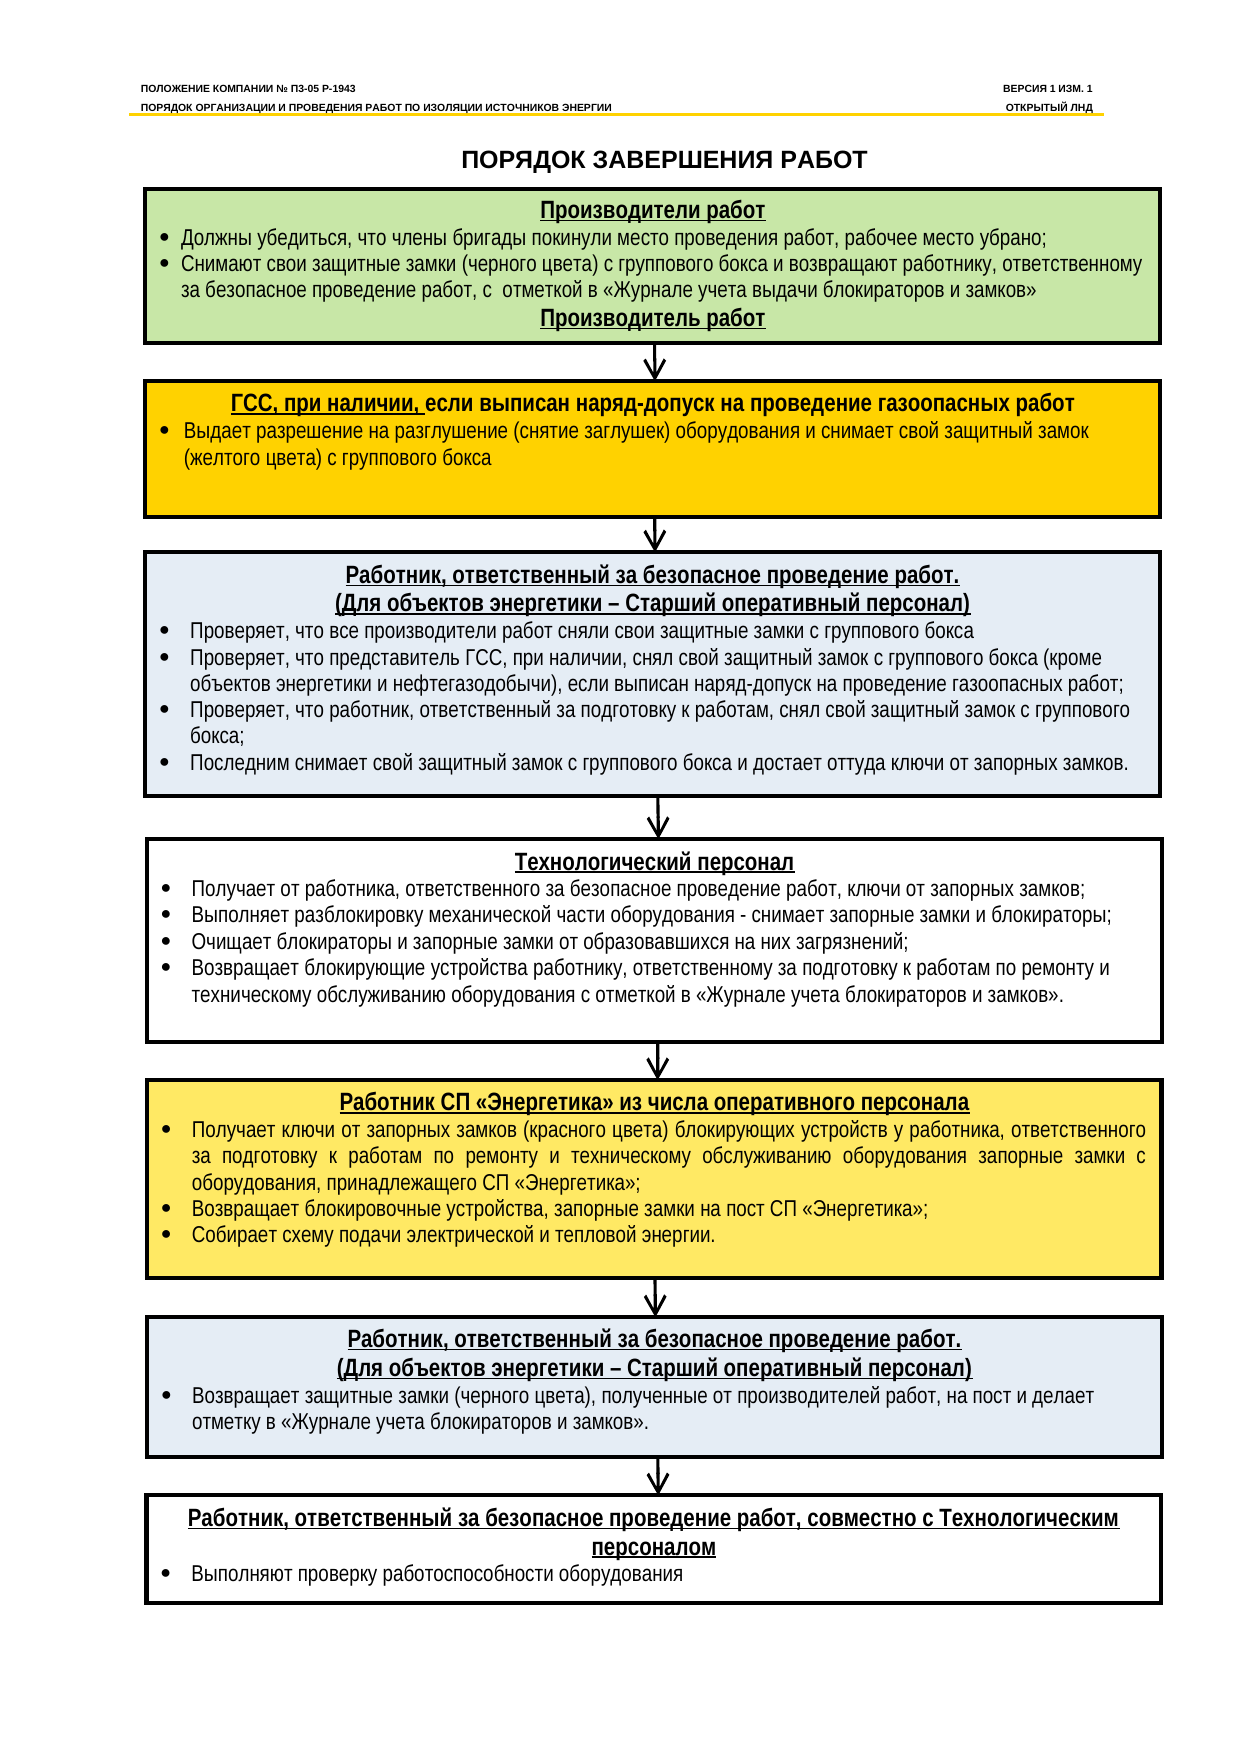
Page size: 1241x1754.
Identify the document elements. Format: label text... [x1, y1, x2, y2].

text ПОРЯДОК ЗАВЕРШЕНИЯ РАБОТ [177, 145, 1152, 174]
